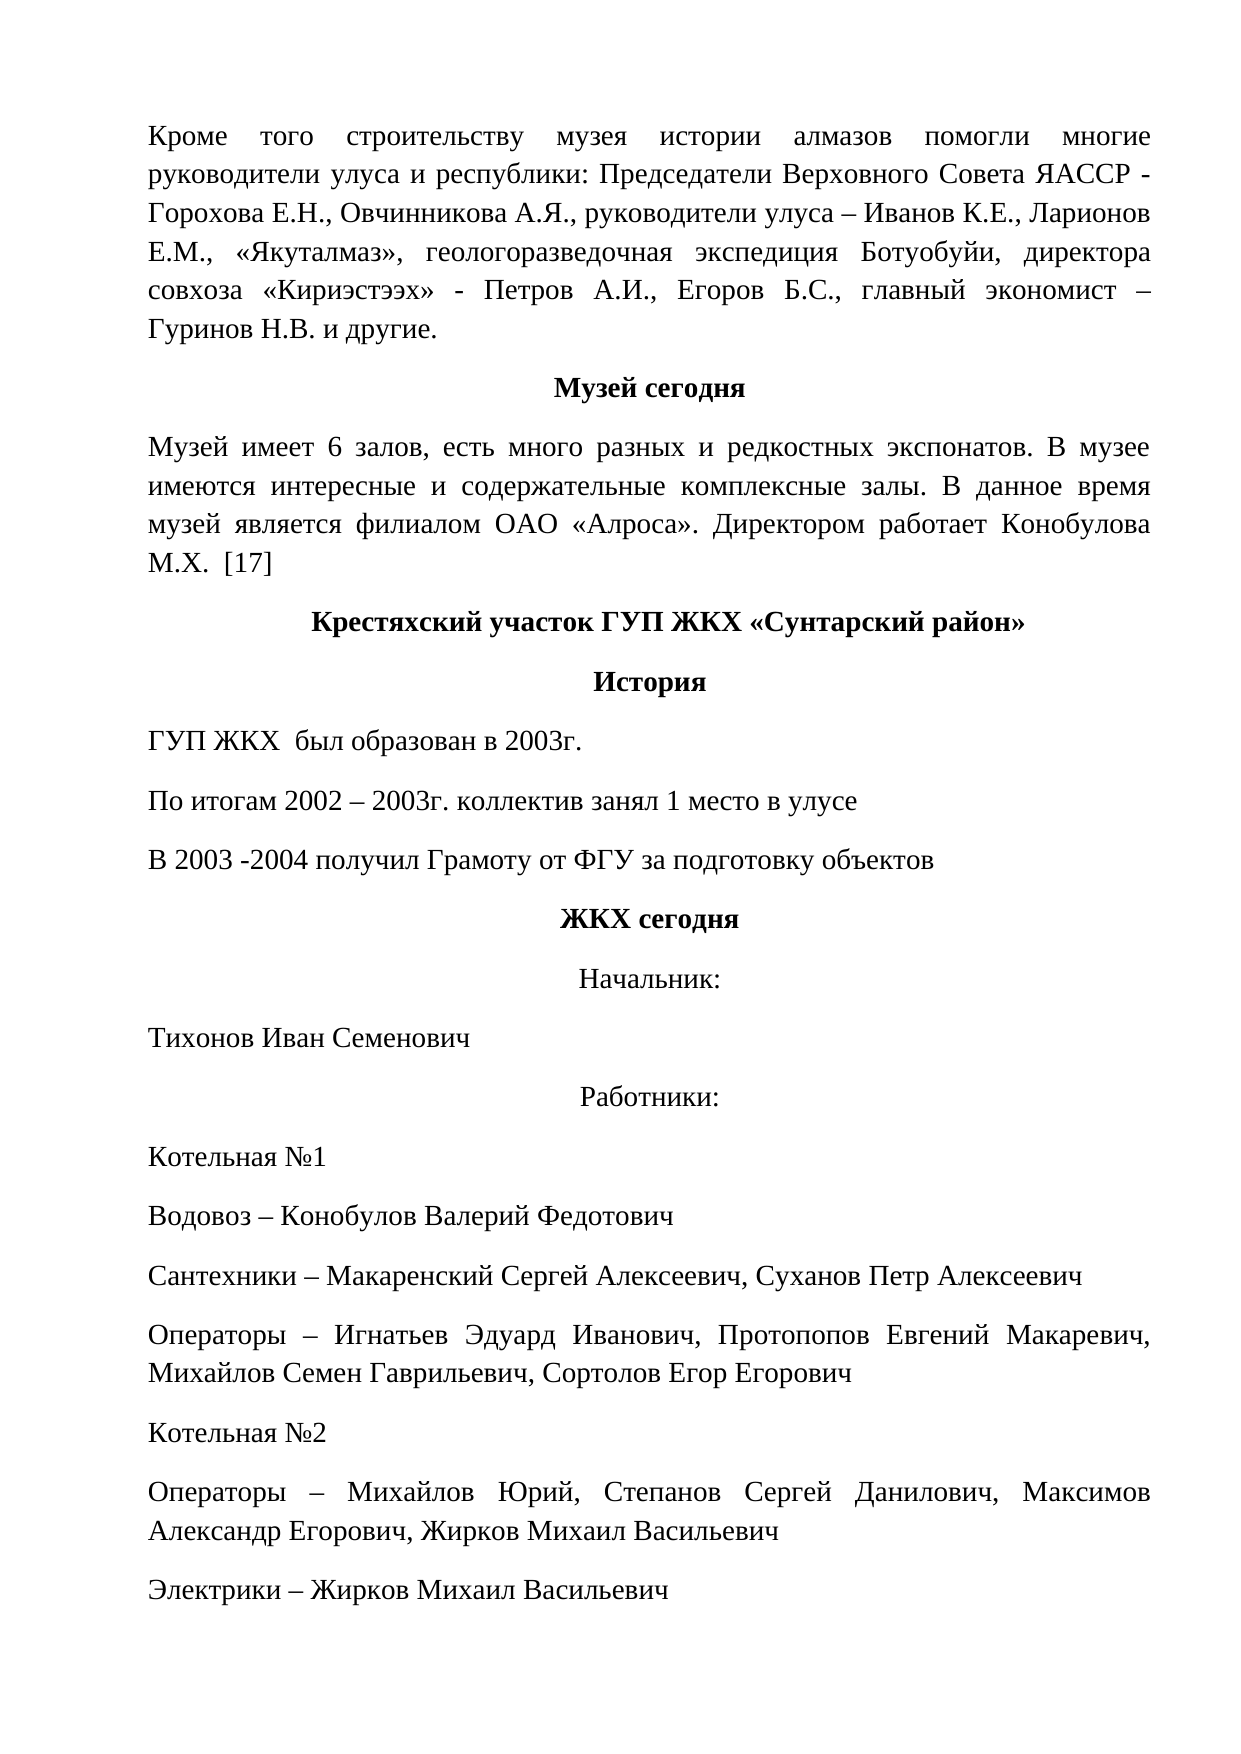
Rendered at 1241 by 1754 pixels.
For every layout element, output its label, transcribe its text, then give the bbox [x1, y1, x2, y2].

text Кроме того строительству музея истории алмазов помогли многие руководители улуса и республики: Председатели Верховного Совета ЯАССР - Горохова Е.Н., Овчинникова А.Я., руководители улуса – Иванов К.Е., Ларионов Е.М., «Якуталмаз», геологоразведочная экспедиция Ботуобуйи, директора совхоза «Кириэстээх» - Петров А.И., Егоров Б.С., главный экономист – Гуринов Н.В. и другие. [148, 118, 1152, 344]
text В 2003 -2004 получил Грамоту от ФГУ за подготовку объектов [148, 842, 1152, 876]
text Сантехники – Макаренский Сергей Алексеевич, Суханов Петр Алексеевич [148, 1258, 1152, 1291]
text По итогам 2002 – 2003г. коллектив занял 1 место в улусе [148, 783, 1152, 816]
text Музей имеет 6 залов, есть много разных и редкостных экспонатов. В музее имеются интересные и содержательные комплексные залы. В данное время музей является филиалом ОАО «Алроса». Директором работает Конобулова М.Х. [17] [148, 429, 1152, 579]
text ЖКХ сегодня [148, 901, 1152, 935]
text Начальник: [148, 961, 1152, 994]
text Музей сегодня [148, 370, 1152, 404]
text Водовоз – Конобулов Валерий Федотович [148, 1198, 1152, 1232]
text Котельная №1 [148, 1139, 1152, 1172]
text ГУП ЖКХ был образован в 2003г. [148, 723, 1152, 757]
text Тихонов Иван Семенович [148, 1020, 1152, 1054]
text Электрики – Жирков Михаил Васильевич [148, 1572, 1152, 1606]
text История [148, 664, 1152, 697]
text Котельная №2 [148, 1415, 1152, 1448]
text Операторы – Михайлов Юрий, Степанов Сергей Данилович, Максимов Александр Егорович, Жирков Михаил Васильевич [148, 1474, 1152, 1546]
text Работники: [148, 1079, 1152, 1113]
text Операторы – Игнатьев Эдуард Иванович, Протопопов Евгений Макаревич, Михайлов Семен Гаврильевич, Сортолов Егор Егорович [148, 1317, 1152, 1389]
text Крестяхский участок ГУП ЖКХ «Сунтарский район» [185, 604, 1152, 638]
